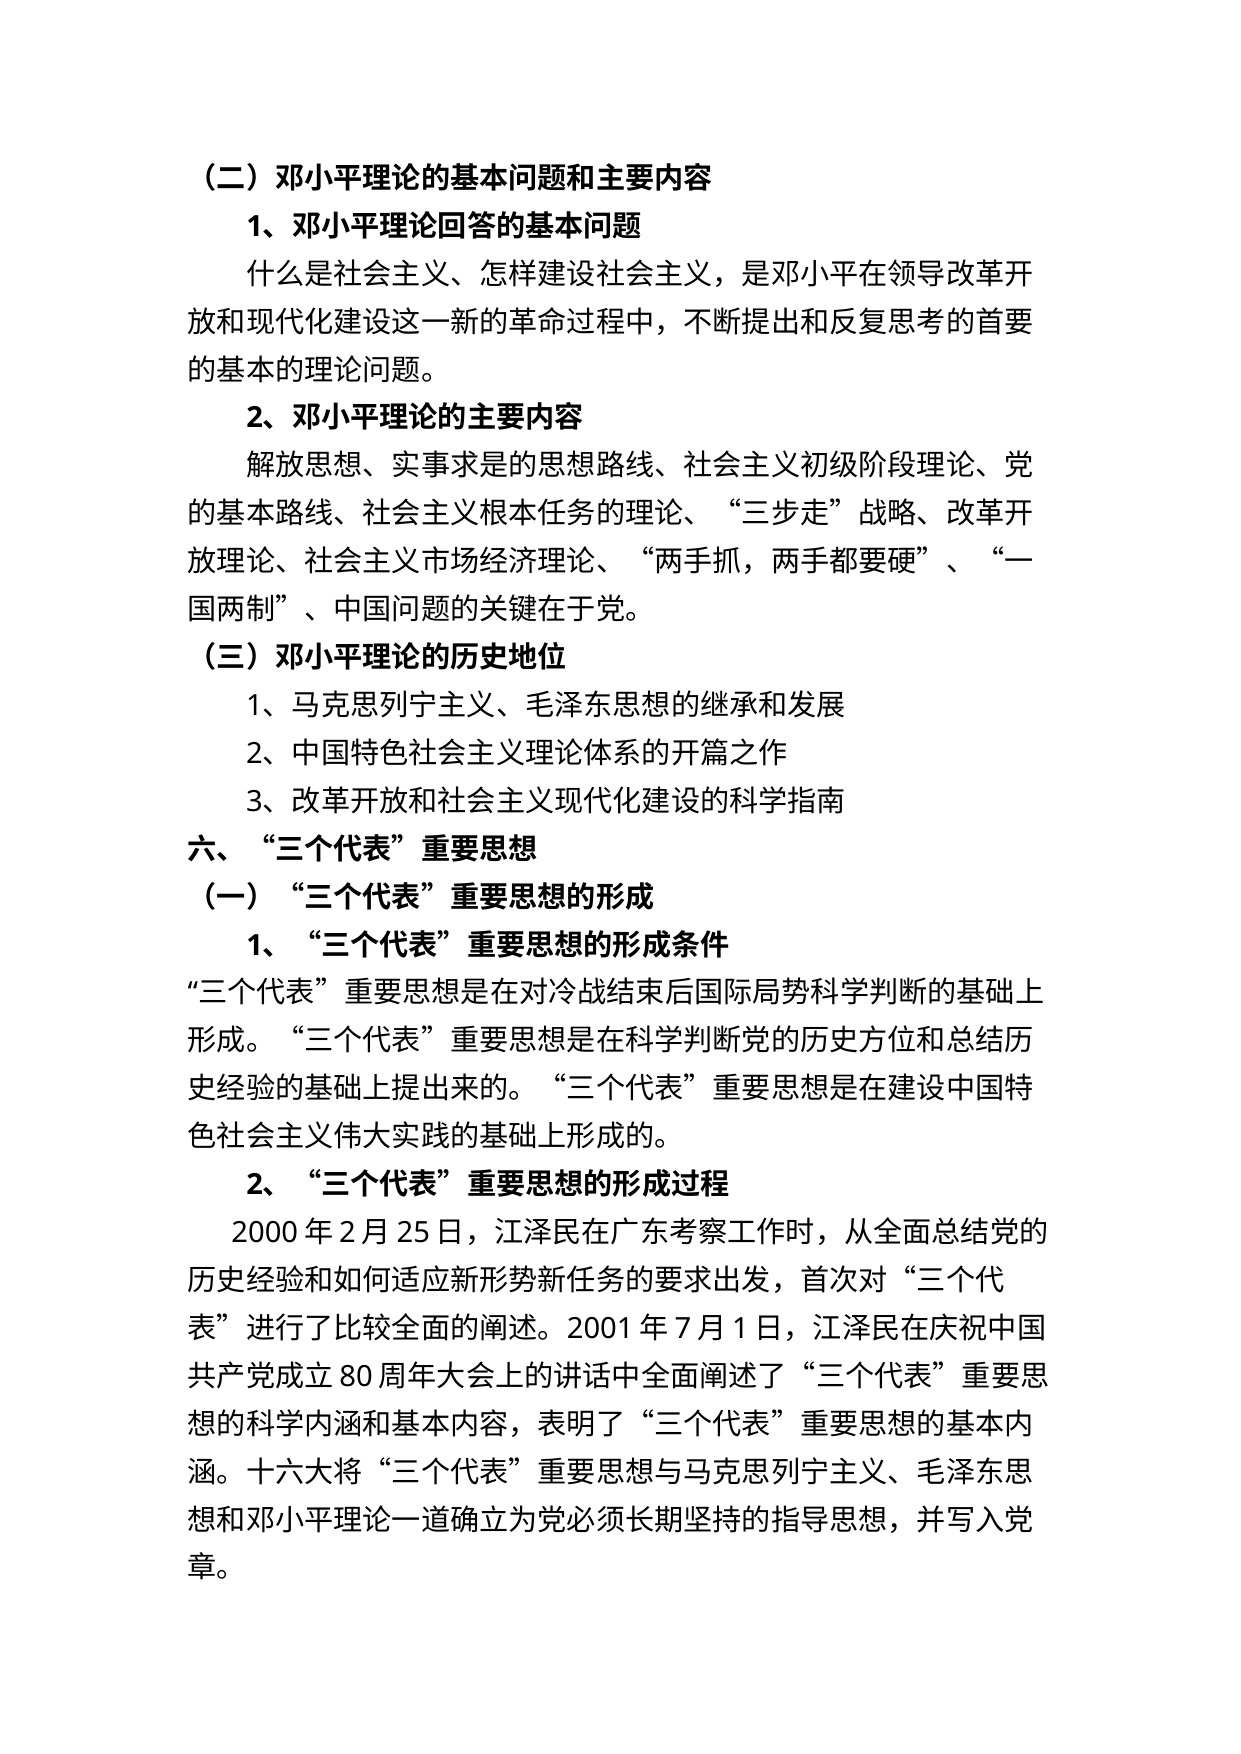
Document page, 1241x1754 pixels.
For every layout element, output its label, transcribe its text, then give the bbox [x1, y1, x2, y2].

subtitle （一）“三个代表”重要思想的形成 [187, 869, 1053, 917]
subtitle （二）邓小平理论的基本问题和主要内容 [187, 150, 1053, 198]
text 什么是社会主义、怎样建设社会主义，是邓小平在领导改革开放和现代化建设这一新的革命过程中，不断提出和反复思考的首要的基本的理论问题。 [187, 246, 1053, 389]
text “三个代表”重要思想是在对冷战结束后国际局势科学判断的基础上形成。“三个代表”重要思想是在科学判断党的历史方位和总结历史经验的基础上提出来的。“三个代表”重要思想是在建设中国特色社会主义伟大实践的基础上形成的。 [187, 964, 1053, 1156]
text 1、“三个代表”重要思想的形成条件 [187, 917, 1053, 964]
text 1、马克思列宁主义、毛泽东思想的继承和发展 [187, 677, 1053, 725]
text 2、“三个代表”重要思想的形成过程 [187, 1156, 1053, 1204]
text 2、中国特色社会主义理论体系的开篇之作 [187, 725, 1053, 773]
subtitle 六、“三个代表”重要思想 [187, 821, 1053, 869]
text 2000年2月25日，江泽民在广东考察工作时，从全面总结党的历史经验和如何适应新形势新任务的要求出发，首次对“三个代表”进行了比较全面的阐述。2001年7月1日，江泽民在庆祝中国共产党成立80周年大会上的讲话中全面阐述了“三个代表”重要思想的科学内涵和基本内容，表明了“三个代表”重要思想的基本内涵。十六大将“三个代表”重要思想与马克思列宁主义、毛泽东思想和邓小平理论一道确立为党必须长期坚持的指导思想，并写入党章。 [187, 1204, 1053, 1587]
text 3、改革开放和社会主义现代化建设的科学指南 [187, 773, 1053, 821]
text 2、邓小平理论的主要内容 [187, 389, 1053, 437]
text 1、邓小平理论回答的基本问题 [187, 198, 1053, 246]
subtitle （三）邓小平理论的历史地位 [187, 629, 1053, 677]
text 解放思想、实事求是的思想路线、社会主义初级阶段理论、党的基本路线、社会主义根本任务的理论、“三步走”战略、改革开放理论、社会主义市场经济理论、“两手抓，两手都要硬”、“一国两制”、中国问题的关键在于党。 [187, 437, 1053, 629]
